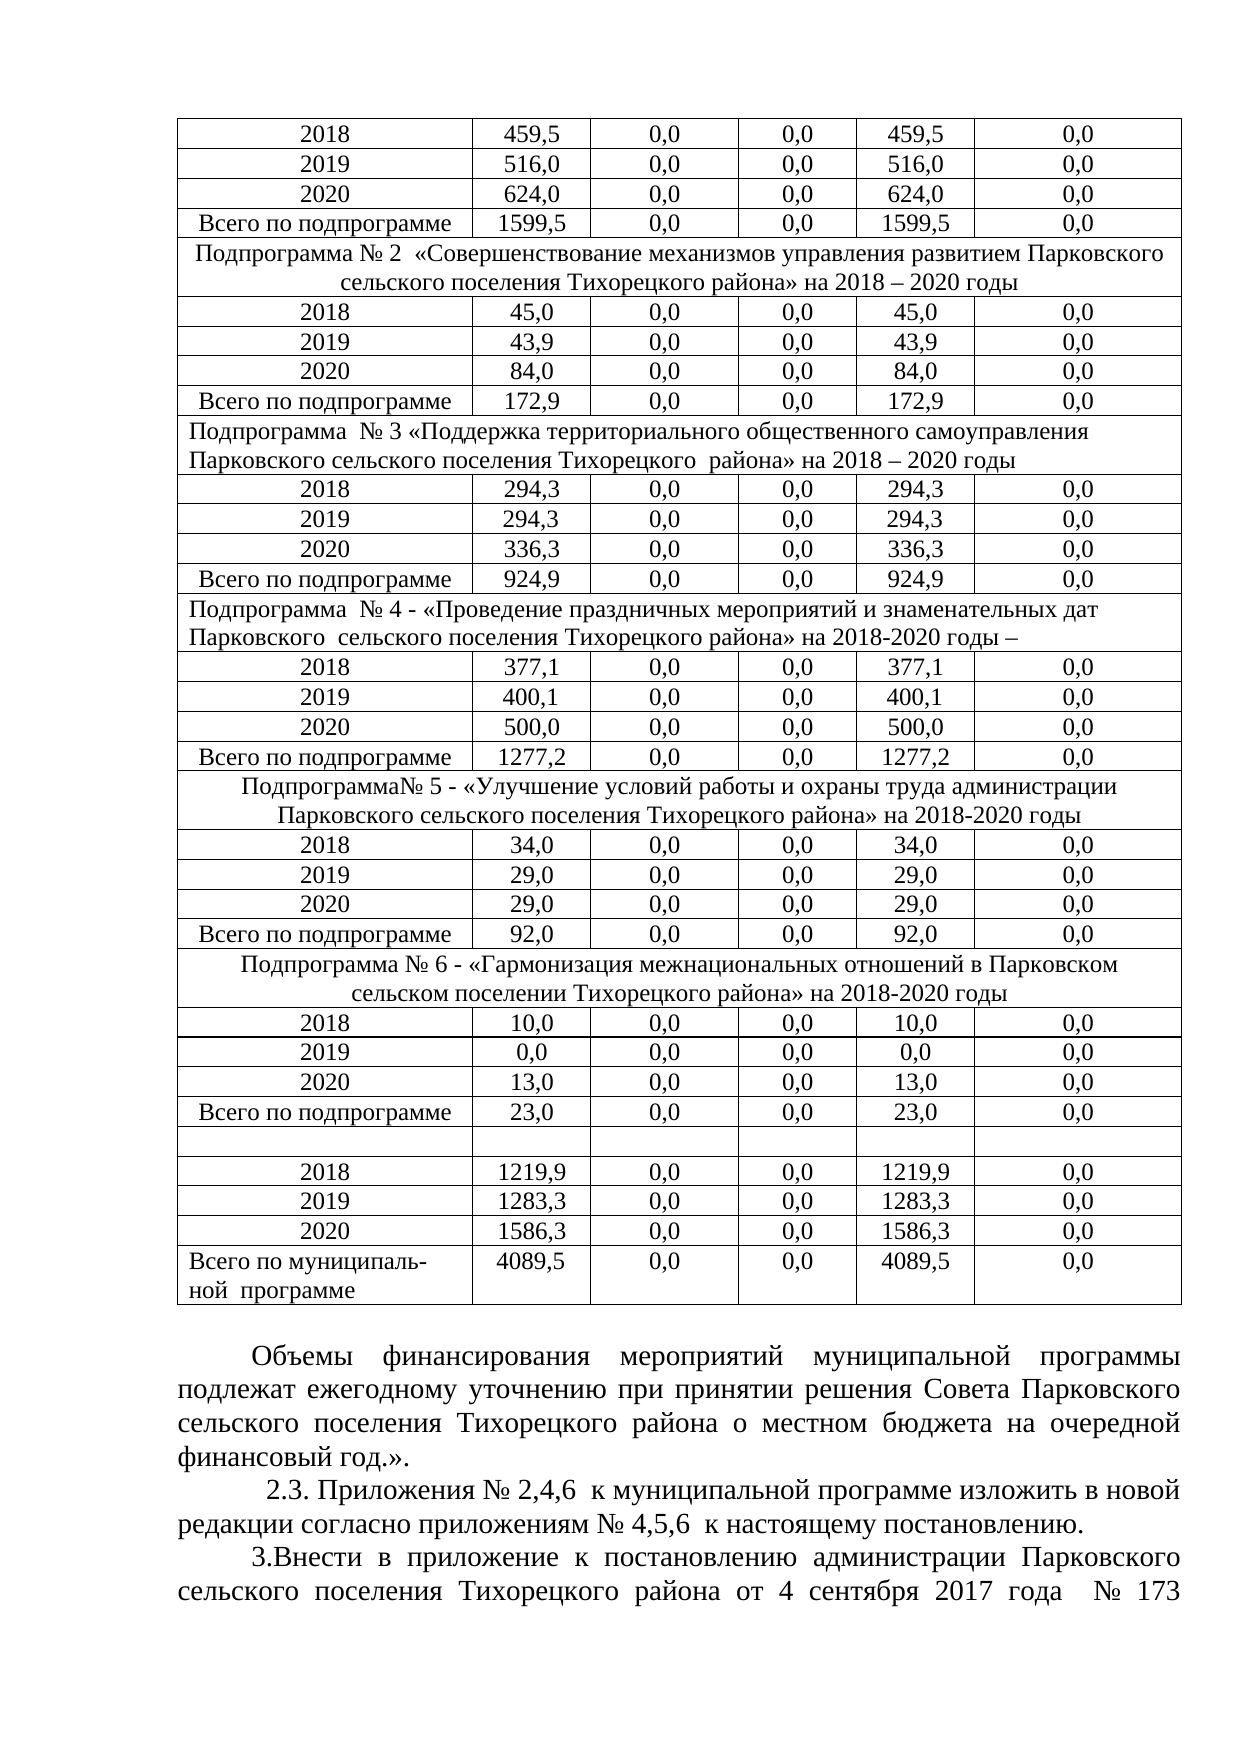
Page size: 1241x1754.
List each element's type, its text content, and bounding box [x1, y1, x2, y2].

table_cell 0,0 [975, 1216, 1181, 1245]
table_cell 0,0 [739, 890, 856, 918]
table_cell 377,1 [473, 652, 590, 681]
table_cell 2020 [178, 534, 472, 563]
table_cell 0,0 [591, 712, 738, 741]
table_cell 0,0 [739, 119, 856, 148]
table_cell 294,3 [857, 504, 974, 533]
table_cell 500,0 [473, 712, 590, 741]
table_cell 0,0 [975, 386, 1181, 415]
table_cell 0,0 [591, 860, 738, 888]
table_cell 2018 [178, 652, 472, 681]
table_cell 0,0 [975, 327, 1181, 355]
table_cell 29,0 [857, 890, 974, 918]
table_cell 1283,3 [473, 1186, 590, 1215]
table_cell 0,0 [591, 1157, 738, 1185]
table_cell 0,0 [739, 919, 856, 948]
table_cell 2018 [178, 1008, 472, 1036]
table_cell 172,9 [473, 386, 590, 415]
table_cell 377,1 [857, 652, 974, 681]
table_cell 0,0 [591, 149, 738, 178]
table_cell 516,0 [473, 149, 590, 178]
table_cell 2019 [178, 504, 472, 533]
table_cell 0,0 [591, 1246, 738, 1303]
table_cell Подпрограмма № 3 «Поддержка территориального общественного самоуправления Парковского сельского поселения Тихорецкого района» на 2018 – 2020 годы [178, 416, 1181, 473]
table_cell [473, 1127, 590, 1156]
table_cell 0,0 [591, 682, 738, 711]
table_cell 29,0 [473, 860, 590, 888]
table_cell 0,0 [739, 742, 856, 770]
table_cell 0,0 [739, 1246, 856, 1303]
table_cell 84,0 [857, 356, 974, 385]
table_cell 1277,2 [857, 742, 974, 770]
table_cell 0,0 [739, 652, 856, 681]
table_cell 0,0 [739, 1097, 856, 1126]
table_cell 0,0 [591, 386, 738, 415]
table_cell 0,0 [591, 1216, 738, 1245]
table_cell 45,0 [473, 297, 590, 326]
table_cell 29,0 [857, 860, 974, 888]
table_cell 1283,3 [857, 1186, 974, 1215]
table_cell 459,5 [473, 119, 590, 148]
table_cell 1219,9 [857, 1157, 974, 1185]
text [177, 1539, 1181, 1606]
table_cell Всего по подпрограмме [178, 386, 472, 415]
table_cell 924,9 [857, 564, 974, 593]
table_cell 0,0 [739, 1186, 856, 1215]
table_cell 2020 [178, 179, 472, 207]
table_cell Подпрограмма № 6 - «Гармонизация межнациональных отношений в Парковском сельском поселении Тихорецкого района» на 2018-2020 годы [178, 949, 1181, 1007]
table_cell 400,1 [473, 682, 590, 711]
table_cell 624,0 [857, 179, 974, 207]
table_cell 10,0 [473, 1008, 590, 1036]
table_cell Всего по подпрограмме [178, 919, 472, 948]
table_cell 43,9 [857, 327, 974, 355]
table_cell 0,0 [857, 1038, 974, 1066]
table_cell 0,0 [591, 504, 738, 533]
table_cell 1599,5 [473, 209, 590, 237]
table_cell 0,0 [975, 534, 1181, 563]
table_cell 0,0 [975, 179, 1181, 207]
table_cell 0,0 [975, 149, 1181, 178]
table_cell 0,0 [591, 534, 738, 563]
table_cell 0,0 [739, 1038, 856, 1066]
table_cell 0,0 [975, 890, 1181, 918]
table_cell 92,0 [473, 919, 590, 948]
table_cell 29,0 [473, 890, 590, 918]
table_cell 2018 [178, 830, 472, 859]
table_cell 294,3 [857, 475, 974, 503]
table_cell 1586,3 [857, 1216, 974, 1245]
table_cell 1219,9 [473, 1157, 590, 1185]
table_cell 0,0 [739, 179, 856, 207]
table_cell 2018 [178, 297, 472, 326]
table_cell 0,0 [975, 919, 1181, 948]
table_cell 0,0 [975, 652, 1181, 681]
table_cell 0,0 [739, 1067, 856, 1096]
table_cell 2020 [178, 1067, 472, 1096]
table_cell 0,0 [591, 1038, 738, 1066]
table_cell 0,0 [975, 712, 1181, 741]
table_cell 0,0 [591, 1186, 738, 1215]
table_cell 0,0 [591, 830, 738, 859]
table_cell 0,0 [739, 327, 856, 355]
table_cell 0,0 [473, 1038, 590, 1066]
table_cell [178, 1127, 472, 1156]
table_cell 0,0 [739, 149, 856, 178]
table_cell Подпрограмма № 2 «Совершенствование механизмов управления развитием Парковского сельского поселения Тихорецкого района» на 2018 – 2020 годы [178, 238, 1181, 296]
table_cell 459,5 [857, 119, 974, 148]
table_cell 2020 [178, 712, 472, 741]
table_cell 0,0 [739, 860, 856, 888]
table_cell 0,0 [975, 297, 1181, 326]
table_cell Всего по муниципаль-ной программе [178, 1246, 472, 1303]
table_cell 0,0 [739, 475, 856, 503]
table_cell Подпрограмма № 4 - «Проведение праздничных мероприятий и знаменательных дат Парковского сельского поселения Тихорецкого района» на 2018-2020 годы – [178, 594, 1181, 651]
table_cell 0,0 [591, 1008, 738, 1036]
table_cell 294,3 [473, 475, 590, 503]
table_cell 0,0 [975, 860, 1181, 888]
table_cell 0,0 [591, 652, 738, 681]
text 2.3. Приложения № 2,4,6 к муниципальной программе изложить в новой редакции согласно приложениям № 4,5,6 к настоящему постановлению. [177, 1472, 1181, 1539]
table_cell 23,0 [857, 1097, 974, 1126]
table_cell 0,0 [591, 742, 738, 770]
table_cell 0,0 [739, 209, 856, 237]
table_cell 0,0 [739, 1216, 856, 1245]
table_cell 0,0 [975, 356, 1181, 385]
table_cell [975, 1127, 1181, 1156]
table_cell 0,0 [975, 742, 1181, 770]
table_cell 4089,5 [857, 1246, 974, 1303]
table_cell 0,0 [975, 209, 1181, 237]
table_cell 1586,3 [473, 1216, 590, 1245]
table_cell 23,0 [473, 1097, 590, 1126]
table_cell Всего по подпрограмме [178, 564, 472, 593]
table_cell 0,0 [975, 1186, 1181, 1215]
table_cell 0,0 [975, 1038, 1181, 1066]
table_cell 13,0 [857, 1067, 974, 1096]
table_cell 0,0 [975, 830, 1181, 859]
table_cell 0,0 [739, 386, 856, 415]
table_cell 0,0 [739, 297, 856, 326]
table_cell 2020 [178, 890, 472, 918]
table_cell Всего по подпрограмме [178, 209, 472, 237]
table_cell 2018 [178, 1157, 472, 1185]
table_cell 0,0 [591, 119, 738, 148]
table_cell 2019 [178, 1038, 472, 1066]
table_cell Всего по подпрограмме [178, 1097, 472, 1126]
table_cell 10,0 [857, 1008, 974, 1036]
table_cell 0,0 [975, 504, 1181, 533]
table_cell 0,0 [975, 1246, 1181, 1303]
table_cell 0,0 [739, 830, 856, 859]
table_cell 0,0 [739, 534, 856, 563]
table_cell 0,0 [975, 1097, 1181, 1126]
table_cell 294,3 [473, 504, 590, 533]
table_cell 0,0 [739, 504, 856, 533]
table_cell 1599,5 [857, 209, 974, 237]
table_cell 0,0 [975, 564, 1181, 593]
table_cell 92,0 [857, 919, 974, 948]
table_cell 0,0 [975, 1157, 1181, 1185]
table_cell 4089,5 [473, 1246, 590, 1303]
table_cell [857, 1127, 974, 1156]
table_cell 0,0 [591, 209, 738, 237]
table_cell 2019 [178, 149, 472, 178]
table_cell 0,0 [591, 1097, 738, 1126]
table_cell 0,0 [591, 890, 738, 918]
table_cell 2018 [178, 119, 472, 148]
table_cell 0,0 [739, 682, 856, 711]
table_cell 34,0 [857, 830, 974, 859]
table_cell 2020 [178, 1216, 472, 1245]
table_cell 0,0 [975, 1008, 1181, 1036]
text Объемы финансирования мероприятий муниципальной программы подлежат ежегодному уточнению при принятии решения Совета Парковского сельского поселения Тихорецкого района о местном бюджета на очередной финансовый год.». [177, 1338, 1181, 1472]
table_cell 34,0 [473, 830, 590, 859]
table_cell 0,0 [739, 564, 856, 593]
table_cell 0,0 [591, 356, 738, 385]
table_cell 0,0 [739, 1157, 856, 1185]
table_cell 2019 [178, 1186, 472, 1215]
table_cell 2019 [178, 327, 472, 355]
table_cell 336,3 [857, 534, 974, 563]
table_cell 0,0 [591, 564, 738, 593]
table_cell 172,9 [857, 386, 974, 415]
table_cell 0,0 [591, 297, 738, 326]
table_cell 400,1 [857, 682, 974, 711]
table_cell 2019 [178, 682, 472, 711]
table_cell 0,0 [591, 919, 738, 948]
table_cell 45,0 [857, 297, 974, 326]
table_cell 1277,2 [473, 742, 590, 770]
table_cell 2018 [178, 475, 472, 503]
table_cell [739, 1127, 856, 1156]
table_cell 0,0 [739, 712, 856, 741]
table_cell Всего по подпрограмме [178, 742, 472, 770]
table_cell 0,0 [591, 327, 738, 355]
table_cell Подпрограмма№ 5 - «Улучшение условий работы и охраны труда администрации Парковского сельского поселения Тихорецкого района» на 2018-2020 годы [178, 771, 1181, 829]
table_cell 0,0 [975, 475, 1181, 503]
table_cell 516,0 [857, 149, 974, 178]
table_cell 0,0 [739, 356, 856, 385]
table_cell [591, 1127, 738, 1156]
table_cell 13,0 [473, 1067, 590, 1096]
table_cell 0,0 [975, 682, 1181, 711]
table_cell 43,9 [473, 327, 590, 355]
table_cell 0,0 [975, 1067, 1181, 1096]
table_cell 624,0 [473, 179, 590, 207]
table_cell 2019 [178, 860, 472, 888]
table_cell 84,0 [473, 356, 590, 385]
table_cell 0,0 [591, 179, 738, 207]
table_cell 924,9 [473, 564, 590, 593]
table_cell 0,0 [975, 119, 1181, 148]
table_cell 2020 [178, 356, 472, 385]
table_cell 0,0 [591, 475, 738, 503]
table_cell 0,0 [739, 1008, 856, 1036]
table_cell 336,3 [473, 534, 590, 563]
table_cell 500,0 [857, 712, 974, 741]
table_cell 0,0 [591, 1067, 738, 1096]
